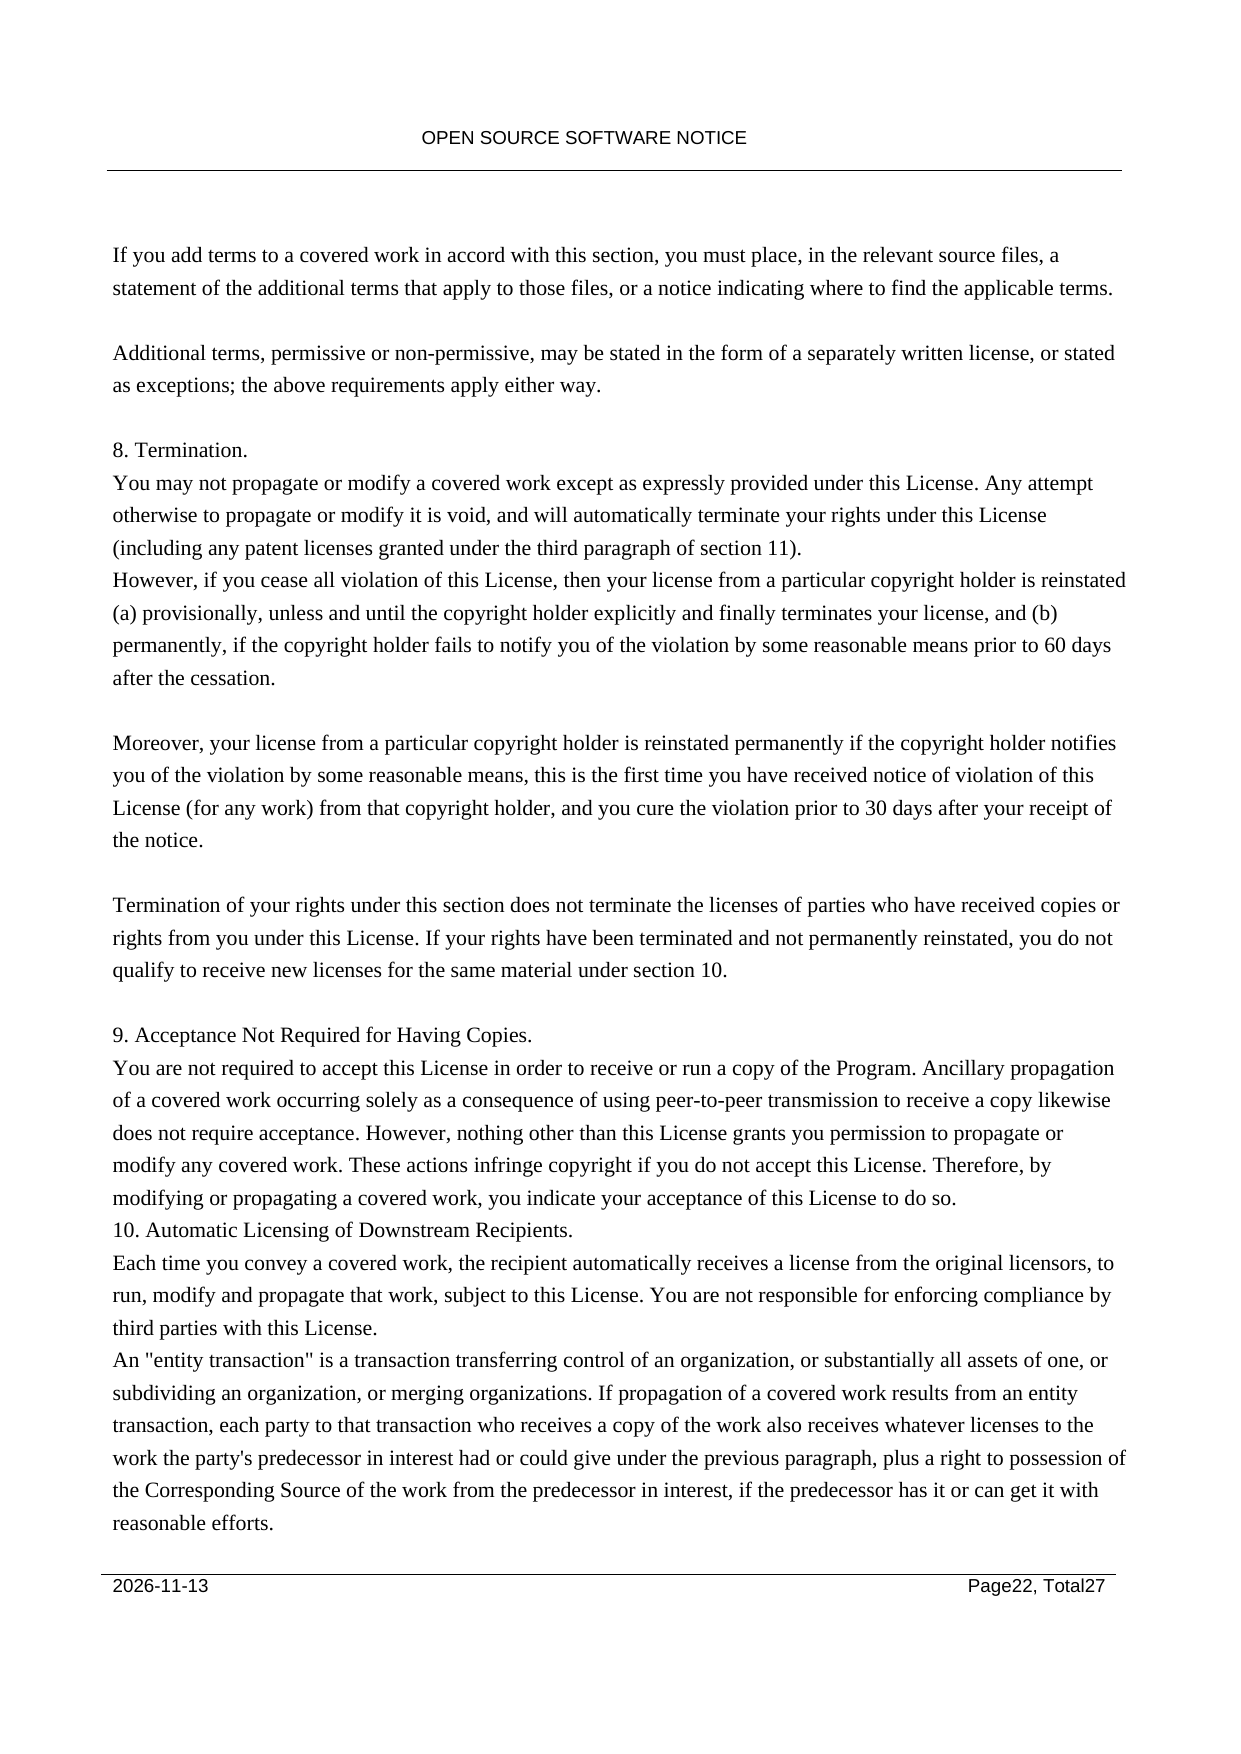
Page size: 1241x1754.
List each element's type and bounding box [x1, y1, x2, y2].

text [112, 206, 1128, 1539]
